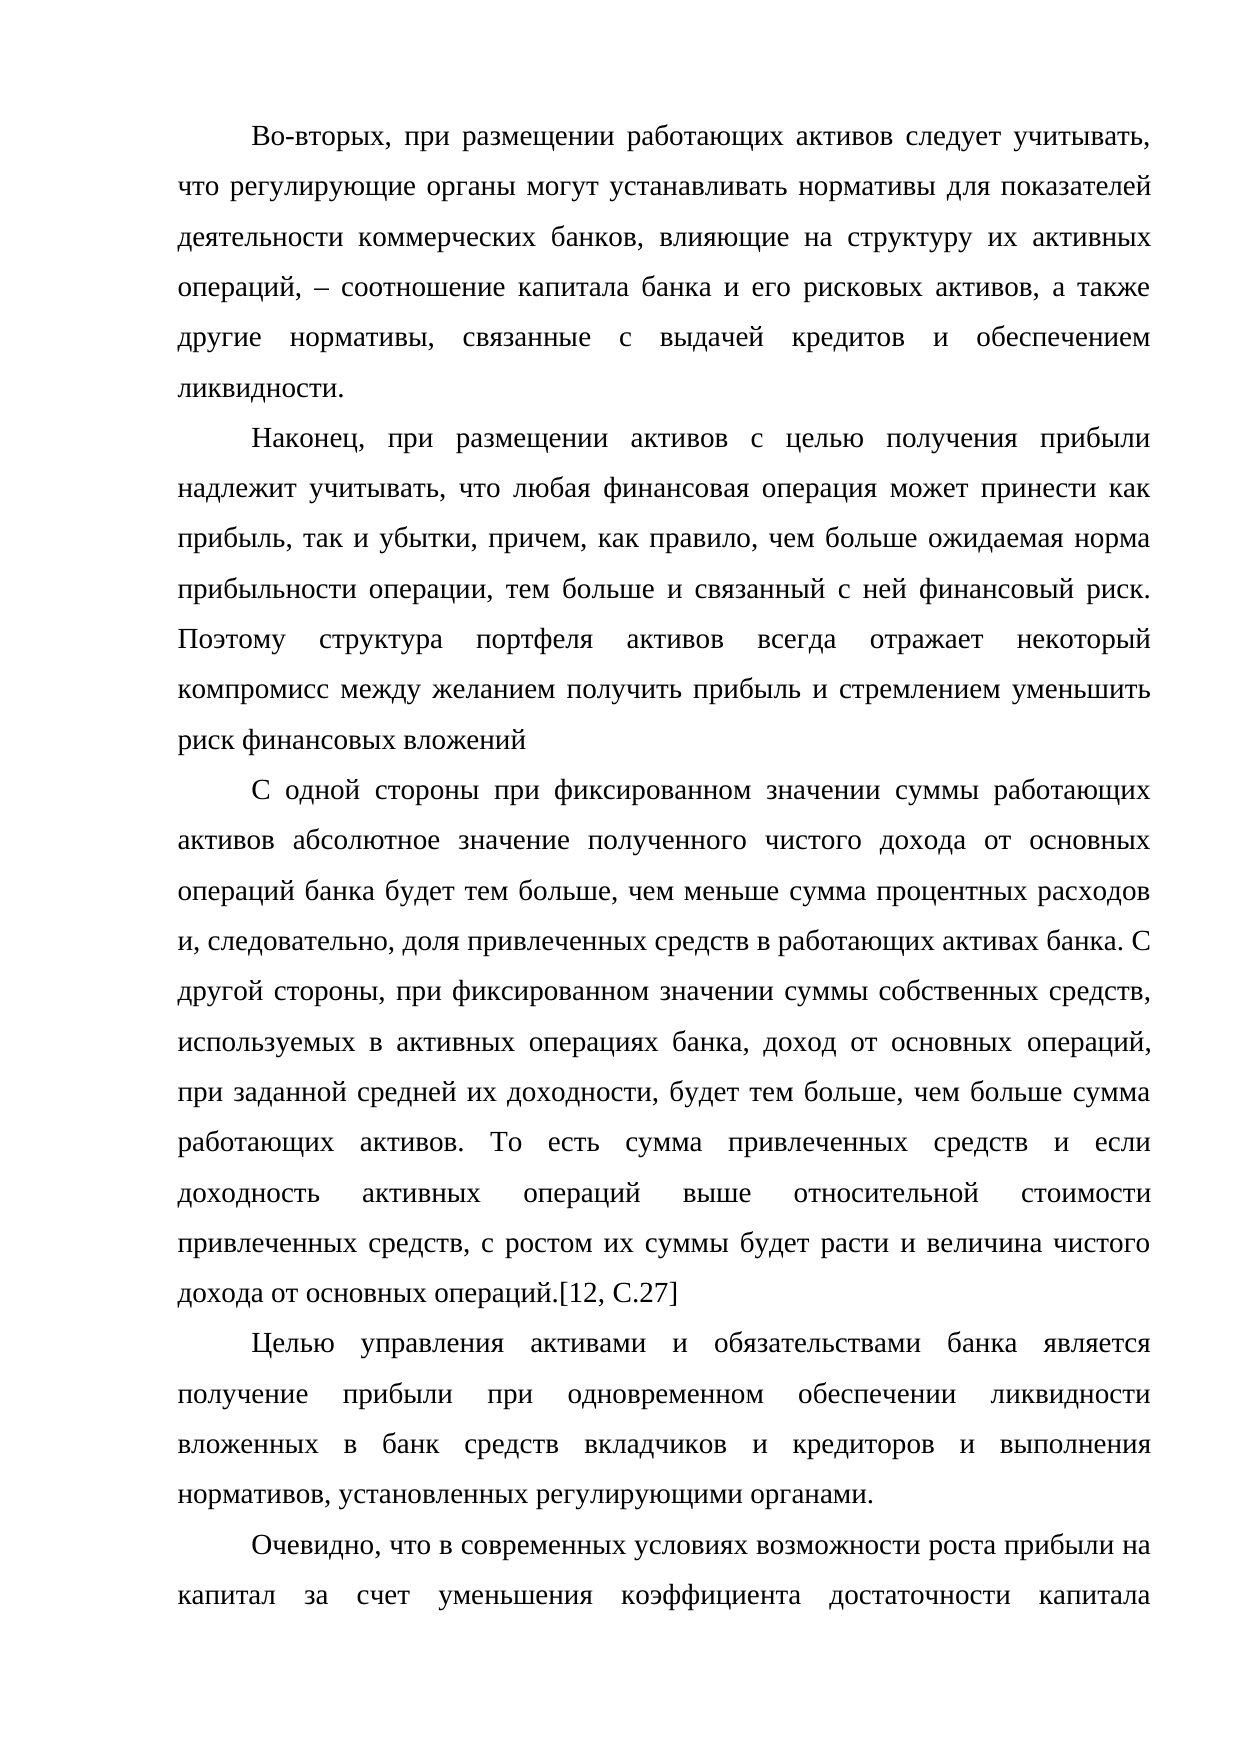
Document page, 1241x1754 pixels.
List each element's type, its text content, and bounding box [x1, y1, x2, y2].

text С одной стороны при фиксированном значении суммы работающих активов абсолютное значение полученного чистого дохода от основных операций банка будет тем больше, чем меньше сумма процентных расходов и, следовательно, доля привлеченных средств в работающих активах банка. С другой стороны, при фиксированном значении суммы собственных средств, используемых в активных операциях банка, доход от основных операций, при заданной средней их доходности, будет тем больше, чем больше сумма работающих активов. То есть сумма привлеченных средств и если доходность активных операций выше относительной стоимости привлеченных средств, с ростом их суммы будет расти и величина чистого дохода от основных операций.[12, C.27] [177, 772, 1152, 1309]
text Целью управления активами и обязательствами банка является получение прибыли при одновременном обеспечении ликвидности вложенных в банк средств вкладчиков и кредиторов и выполнения нормативов, установленных регулирующими органами. [177, 1326, 1152, 1510]
text Наконец, при размещении активов с целью получения прибыли надлежит учитывать, что любая финансовая операция может принести как прибыль, так и убытки, причем, как правило, чем больше ожидаемая норма прибыльности операции, тем больше и связанный с ней финансовый риск. Поэтому структура портфеля активов всегда отражает некоторый компромисс между желанием получить прибыль и стремлением уменьшить риск финансовых вложений [177, 420, 1152, 755]
text Во-вторых, при размещении работающих активов следует учитывать, что регулирующие органы могут устанавливать нормативы для показателей деятельности коммерческих банков, влияющие на структуру их активных операций, – соотношение капитала банка и его рисковых активов, а также другие нормативы, связанные с выдачей кредитов и обеспечением ликвидности. [177, 118, 1152, 403]
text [177, 1527, 1152, 1611]
